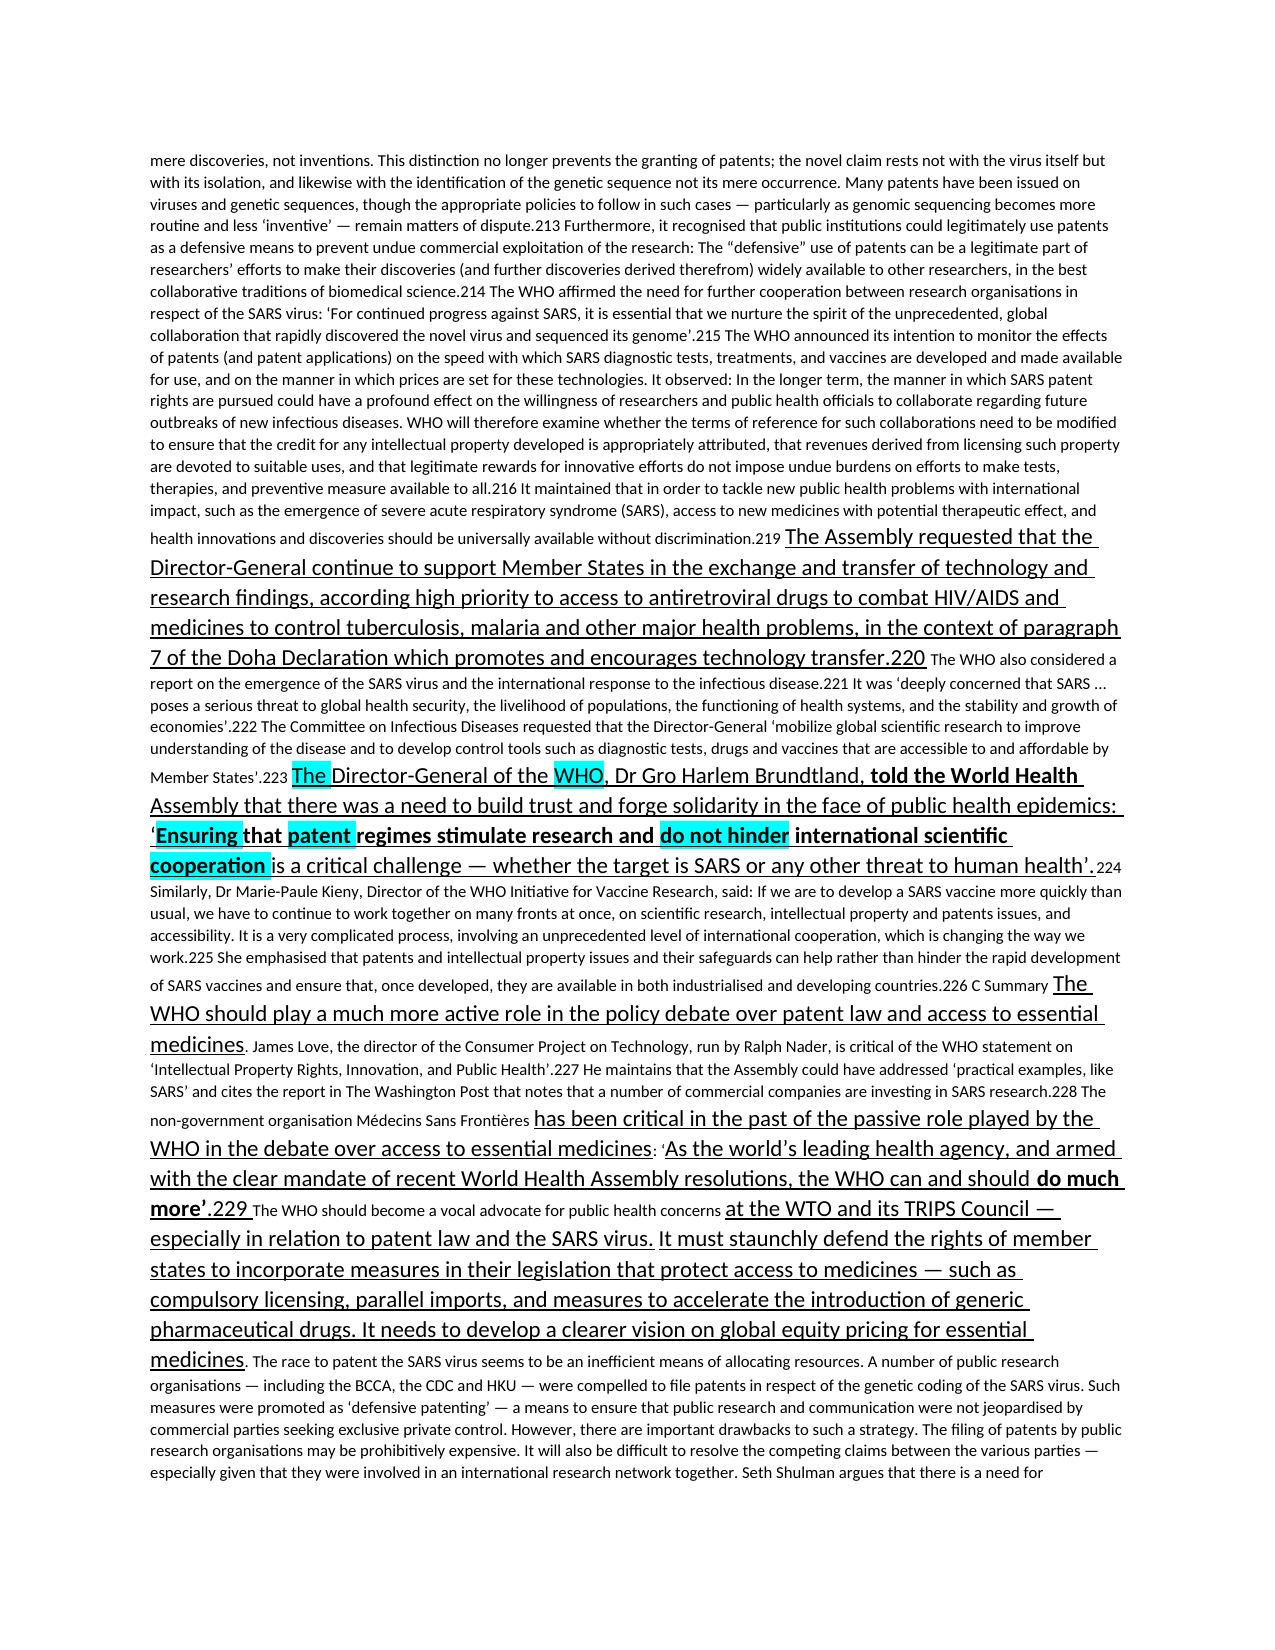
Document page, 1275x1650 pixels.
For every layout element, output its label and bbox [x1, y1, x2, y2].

text [150, 150, 1125, 1188]
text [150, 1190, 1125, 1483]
